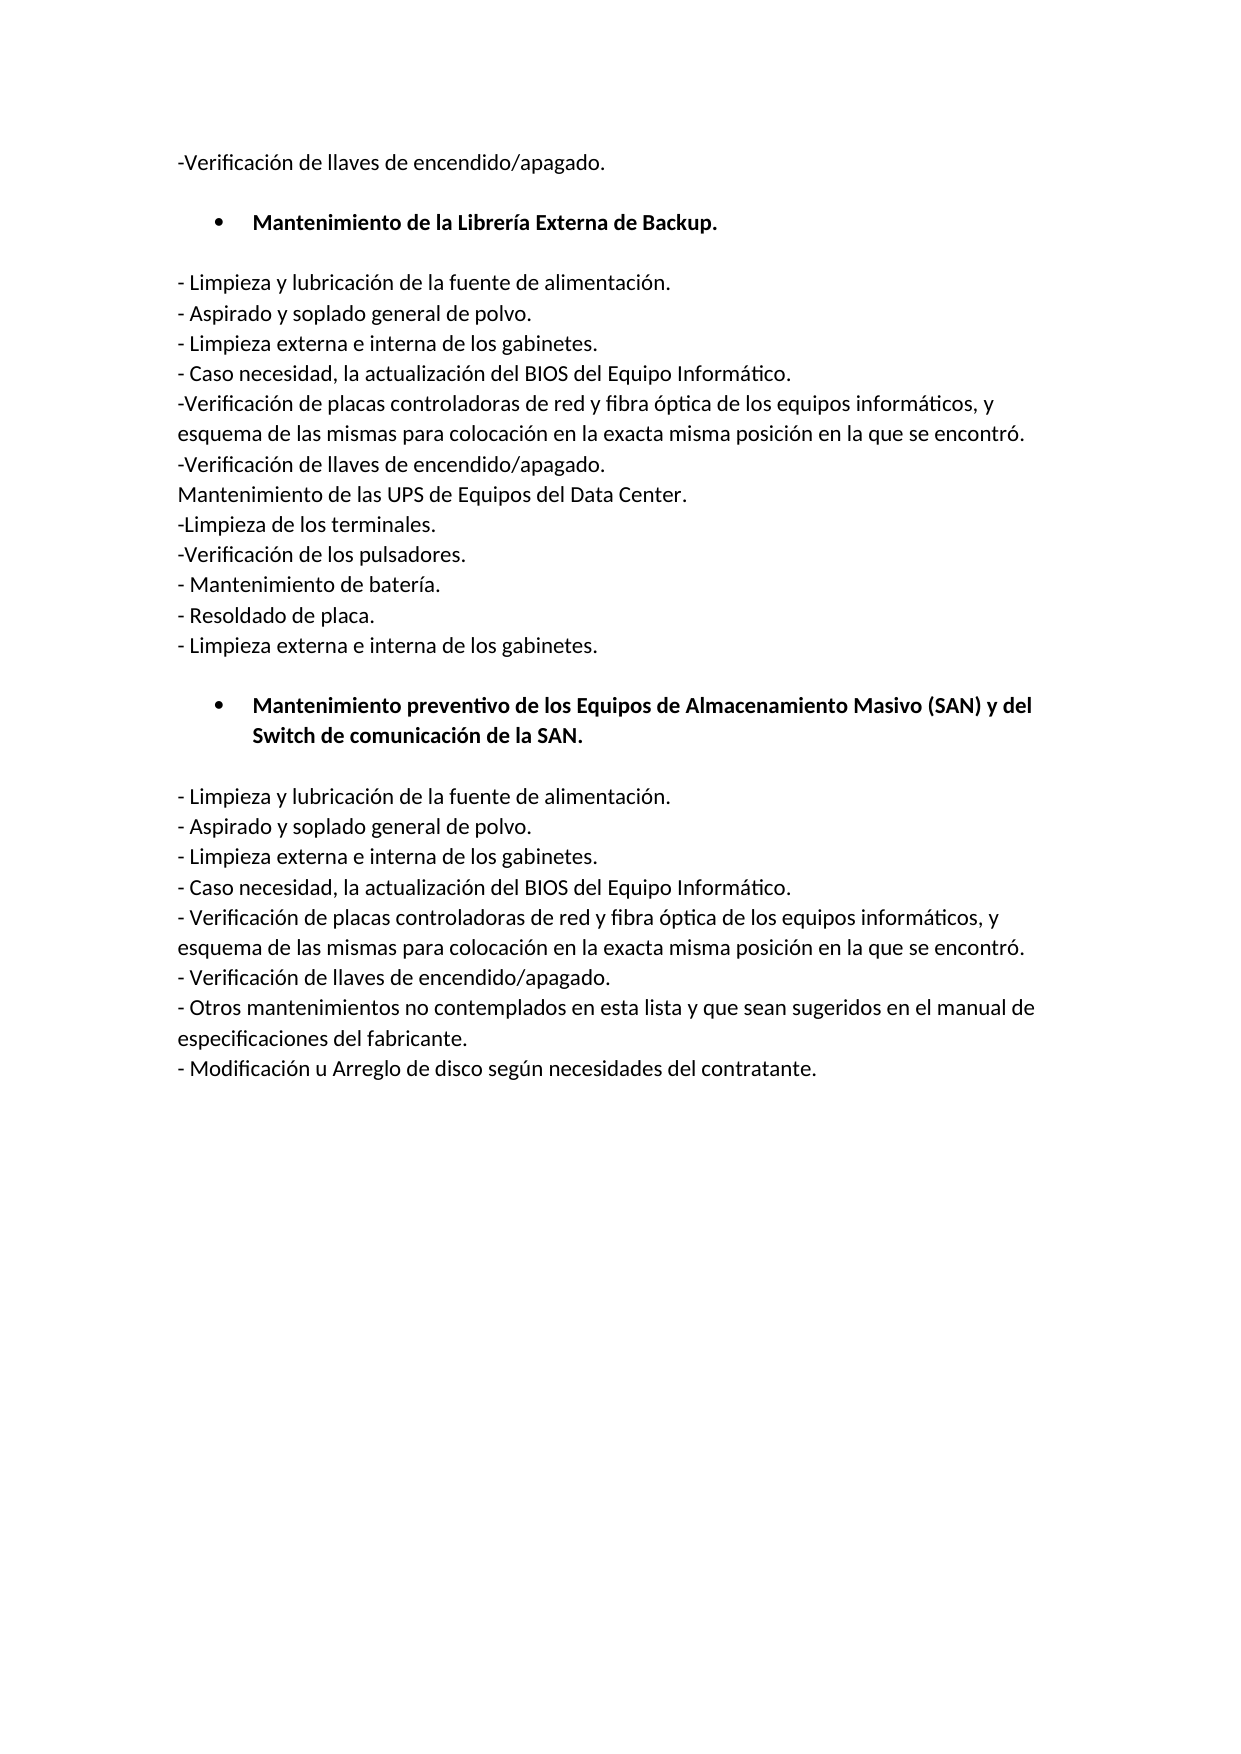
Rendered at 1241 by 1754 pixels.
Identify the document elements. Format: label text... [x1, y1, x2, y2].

text Mantenimiento de las UPS de Equipos del Data Center. [177, 480, 1063, 508]
text - Aspirado y soplado general de polvo. [177, 812, 1063, 840]
text - Mantenimiento de batería. [177, 571, 1063, 598]
text - Caso necesidad, la actualización del BIOS del Equipo Informático. [177, 359, 1063, 387]
text - Limpieza y lubricación de la fuente de alimentación. [177, 268, 1063, 296]
text - Verificación de llaves de encendido/apagado. [177, 963, 1063, 991]
text - Modificación u Arreglo de disco según necesidades del contratante. [177, 1054, 1063, 1082]
text -Verificación de los pulsadores. [177, 540, 1063, 568]
list Mantenimiento de la Librería Externa de Backup. [215, 208, 1063, 236]
text -Verificación de llaves de encendido/apagado. [177, 148, 1063, 176]
text -Verificación de placas controladoras de red y fibra óptica de los equipos informáticos, y esquema de las mismas para colocación en la exacta misma posición en la que se encontró. [177, 389, 1063, 447]
text - Verificación de placas controladoras de red y fibra óptica de los equipos informáticos, y esquema de las mismas para colocación en la exacta misma posición en la que se encontró. [177, 903, 1063, 961]
text - Limpieza y lubricación de la fuente de alimentación. [177, 782, 1063, 810]
text - Limpieza externa e interna de los gabinetes. [177, 631, 1063, 659]
list Mantenimiento preventivo de los Equipos de Almacenamiento Masivo (SAN) y del Switch de comunicación de la SAN. [215, 691, 1063, 749]
text -Limpieza de los terminales. [177, 510, 1063, 538]
text - Limpieza externa e interna de los gabinetes. [177, 842, 1063, 870]
text - Aspirado y soplado general de polvo. [177, 299, 1063, 327]
text - Caso necesidad, la actualización del BIOS del Equipo Informático. [177, 873, 1063, 901]
text - Otros mantenimientos no contemplados en esta lista y que sean sugeridos en el manual de especificaciones del fabricante. [177, 993, 1063, 1052]
text - Limpieza externa e interna de los gabinetes. [177, 329, 1063, 357]
text - Resoldado de placa. [177, 601, 1063, 629]
text -Verificación de llaves de encendido/apagado. [177, 450, 1063, 478]
